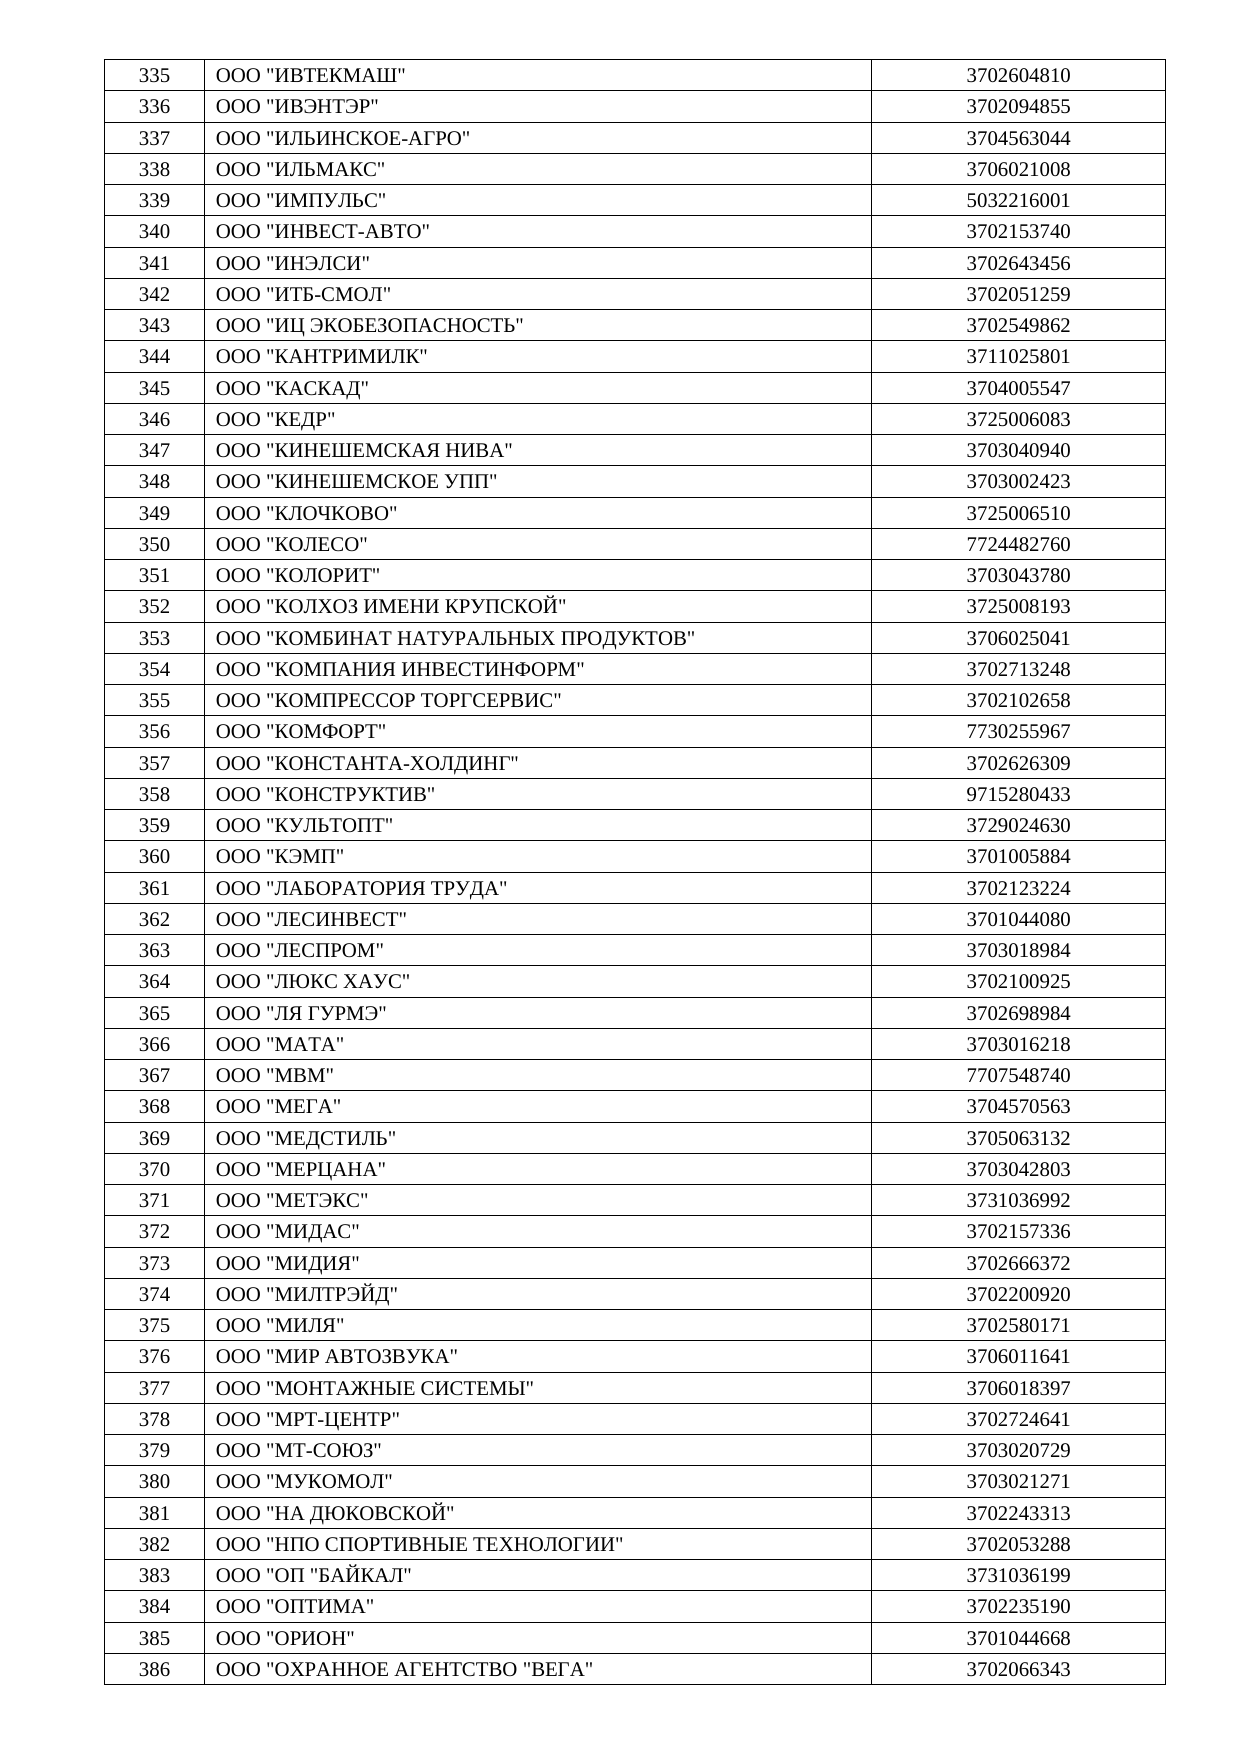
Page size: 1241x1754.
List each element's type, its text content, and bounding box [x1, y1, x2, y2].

table_cell 371 [105, 1185, 204, 1215]
table_cell ООО "НА ДЮКОВСКОЙ" [205, 1498, 871, 1528]
table_cell 3725006510 [872, 498, 1165, 528]
table_cell 383 [105, 1560, 204, 1590]
table_cell ООО "ИНЭЛСИ" [205, 248, 871, 278]
table_cell 342 [105, 279, 204, 309]
table_cell ООО "ЛЮКС ХАУС" [205, 966, 871, 997]
table_cell ООО "МТ-СОЮЗ" [205, 1435, 871, 1465]
table_cell ООО "ОРИОН" [205, 1623, 871, 1653]
table_cell ООО "КОЛХОЗ ИМЕНИ КРУПСКОЙ" [205, 591, 871, 622]
table_cell 358 [105, 779, 204, 809]
table_cell 3702100925 [872, 966, 1165, 997]
table_cell 3705063132 [872, 1123, 1165, 1153]
table_cell 3703040940 [872, 435, 1165, 465]
table_cell 3703043780 [872, 560, 1165, 590]
table_cell ООО "КОНСТАНТА-ХОЛДИНГ" [205, 748, 871, 778]
table_cell 7730255967 [872, 716, 1165, 747]
table_cell 3703016218 [872, 1029, 1165, 1059]
table_cell 384 [105, 1591, 204, 1622]
table_cell 361 [105, 873, 204, 903]
table_cell 378 [105, 1404, 204, 1434]
table_cell 3706025041 [872, 623, 1165, 653]
table_cell 3706021008 [872, 154, 1165, 184]
table_cell 3703021271 [872, 1466, 1165, 1497]
table_cell ООО "ЛЕСПРОМ" [205, 935, 871, 965]
table_cell 3702643456 [872, 248, 1165, 278]
table_cell 368 [105, 1091, 204, 1122]
table_cell 375 [105, 1310, 204, 1340]
table_cell 3702066343 [872, 1654, 1165, 1684]
table_cell 3704563044 [872, 123, 1165, 153]
table_cell 3729024630 [872, 810, 1165, 840]
table_cell 3702094855 [872, 91, 1165, 122]
table_cell ООО "ИВЭНТЭР" [205, 91, 871, 122]
table_cell 3731036992 [872, 1185, 1165, 1215]
table_cell 3702153740 [872, 216, 1165, 247]
table_cell 386 [105, 1654, 204, 1684]
table_cell 336 [105, 91, 204, 122]
table_cell ООО "ЛЕСИНВЕСТ" [205, 904, 871, 934]
table_cell 343 [105, 310, 204, 340]
table_cell 356 [105, 716, 204, 747]
table_cell ООО "ИЛЬМАКС" [205, 154, 871, 184]
table_cell 3702235190 [872, 1591, 1165, 1622]
table_cell 7724482760 [872, 529, 1165, 559]
table_cell 379 [105, 1435, 204, 1465]
table_cell 366 [105, 1029, 204, 1059]
table_cell 3703002423 [872, 466, 1165, 497]
table_cell ООО "МЕРЦАНА" [205, 1154, 871, 1184]
table_cell ООО "МИР АВТОЗВУКА" [205, 1341, 871, 1372]
table_cell 3701044668 [872, 1623, 1165, 1653]
table_cell 3703020729 [872, 1435, 1165, 1465]
table_cell 372 [105, 1216, 204, 1247]
table_cell ООО "НПО СПОРТИВНЫЕ ТЕХНОЛОГИИ" [205, 1529, 871, 1559]
table_cell ООО "КИНЕШЕМСКОЕ УПП" [205, 466, 871, 497]
table_cell ООО "КОМБИНАТ НАТУРАЛЬНЫХ ПРОДУКТОВ" [205, 623, 871, 653]
table_cell 373 [105, 1248, 204, 1278]
table_cell 3731036199 [872, 1560, 1165, 1590]
table_cell 350 [105, 529, 204, 559]
table_cell 3702102658 [872, 685, 1165, 715]
table_cell ООО "ИВТЕКМАШ" [205, 60, 871, 90]
table_cell 337 [105, 123, 204, 153]
table_cell 3725006083 [872, 404, 1165, 434]
table_cell ООО "МРТ-ЦЕНТР" [205, 1404, 871, 1434]
table_cell 3702713248 [872, 654, 1165, 684]
table_cell 340 [105, 216, 204, 247]
table_cell ООО "ИМПУЛЬС" [205, 185, 871, 215]
table_cell ООО "МИЛЯ" [205, 1310, 871, 1340]
table_cell ООО "КЭМП" [205, 841, 871, 872]
table_cell 3704005547 [872, 373, 1165, 403]
table_cell 3702200920 [872, 1279, 1165, 1309]
table_cell ООО "МЕДСТИЛЬ" [205, 1123, 871, 1153]
table_cell 344 [105, 341, 204, 372]
table_cell ООО "КИНЕШЕМСКАЯ НИВА" [205, 435, 871, 465]
table_cell 3702157336 [872, 1216, 1165, 1247]
table_cell 365 [105, 998, 204, 1028]
table_cell 3702243313 [872, 1498, 1165, 1528]
table_cell 3702549862 [872, 310, 1165, 340]
table_cell ООО "КАСКАД" [205, 373, 871, 403]
table_cell 380 [105, 1466, 204, 1497]
table_cell ООО "КОЛЕСО" [205, 529, 871, 559]
table_cell 345 [105, 373, 204, 403]
table_cell ООО "МЕТЭКС" [205, 1185, 871, 1215]
table_cell ООО "КУЛЬТОПТ" [205, 810, 871, 840]
table_cell 3701005884 [872, 841, 1165, 872]
table_cell ООО "КОМФОРТ" [205, 716, 871, 747]
table_cell 3702626309 [872, 748, 1165, 778]
table_cell 352 [105, 591, 204, 622]
table_cell 3706011641 [872, 1341, 1165, 1372]
table_cell ООО "КОМПРЕССОР ТОРГСЕРВИС" [205, 685, 871, 715]
table_cell 362 [105, 904, 204, 934]
table_cell 359 [105, 810, 204, 840]
table_cell 351 [105, 560, 204, 590]
table_cell 3706018397 [872, 1373, 1165, 1403]
table_cell ООО "КОНСТРУКТИВ" [205, 779, 871, 809]
table_cell 3703042803 [872, 1154, 1165, 1184]
table_cell 5032216001 [872, 185, 1165, 215]
table_cell 357 [105, 748, 204, 778]
table_cell ООО "ИНВЕСТ-АВТО" [205, 216, 871, 247]
table_cell 349 [105, 498, 204, 528]
table_cell ООО "МУКОМОЛ" [205, 1466, 871, 1497]
table_cell 3702724641 [872, 1404, 1165, 1434]
table_cell 3702580171 [872, 1310, 1165, 1340]
table_cell 3702123224 [872, 873, 1165, 903]
table_cell ООО "ОПТИМА" [205, 1591, 871, 1622]
table_cell 3703018984 [872, 935, 1165, 965]
table_cell ООО "КАНТРИМИЛК" [205, 341, 871, 372]
table_cell 374 [105, 1279, 204, 1309]
table_cell 3725008193 [872, 591, 1165, 622]
table_cell 3701044080 [872, 904, 1165, 934]
table_cell ООО "МИДИЯ" [205, 1248, 871, 1278]
table_cell 3702051259 [872, 279, 1165, 309]
table_cell 385 [105, 1623, 204, 1653]
table_cell 341 [105, 248, 204, 278]
table_cell 367 [105, 1060, 204, 1090]
table_cell ООО "ЛЯ ГУРМЭ" [205, 998, 871, 1028]
table_cell ООО "МВМ" [205, 1060, 871, 1090]
table_cell ООО "ОХРАННОЕ АГЕНТСТВО "ВЕГА" [205, 1654, 871, 1684]
table_cell 3702698984 [872, 998, 1165, 1028]
table_cell 364 [105, 966, 204, 997]
table_cell 363 [105, 935, 204, 965]
table_cell 369 [105, 1123, 204, 1153]
table_cell 3702053288 [872, 1529, 1165, 1559]
table_cell 381 [105, 1498, 204, 1528]
table_cell 335 [105, 60, 204, 90]
table_cell 347 [105, 435, 204, 465]
table_cell ООО "МОНТАЖНЫЕ СИСТЕМЫ" [205, 1373, 871, 1403]
table_cell 353 [105, 623, 204, 653]
table_cell 360 [105, 841, 204, 872]
table_cell 354 [105, 654, 204, 684]
table_cell 346 [105, 404, 204, 434]
table_cell 3704570563 [872, 1091, 1165, 1122]
table_cell ООО "МЕГА" [205, 1091, 871, 1122]
table_cell 338 [105, 154, 204, 184]
table_cell ООО "ОП "БАЙКАЛ" [205, 1560, 871, 1590]
table_cell ООО "МАТА" [205, 1029, 871, 1059]
table_cell ООО "КЕДР" [205, 404, 871, 434]
table_cell 348 [105, 466, 204, 497]
table_cell ООО "ИЦ ЭКОБЕЗОПАСНОСТЬ" [205, 310, 871, 340]
table_cell 339 [105, 185, 204, 215]
table_cell 382 [105, 1529, 204, 1559]
table_cell ООО "ИЛЬИНСКОЕ-АГРО" [205, 123, 871, 153]
table_cell ООО "ЛАБОРАТОРИЯ ТРУДА" [205, 873, 871, 903]
table_cell 377 [105, 1373, 204, 1403]
table_cell 355 [105, 685, 204, 715]
table_cell 9715280433 [872, 779, 1165, 809]
table_cell 3702666372 [872, 1248, 1165, 1278]
table_cell ООО "КОЛОРИТ" [205, 560, 871, 590]
table_cell ООО "МИЛТРЭЙД" [205, 1279, 871, 1309]
table_cell 3711025801 [872, 341, 1165, 372]
table_cell ООО "КЛОЧКОВО" [205, 498, 871, 528]
table_cell ООО "МИДАС" [205, 1216, 871, 1247]
table_cell 3702604810 [872, 60, 1165, 90]
table_cell 370 [105, 1154, 204, 1184]
table_cell ООО "ИТБ-СМОЛ" [205, 279, 871, 309]
table_cell ООО "КОМПАНИЯ ИНВЕСТИНФОРМ" [205, 654, 871, 684]
table_cell 7707548740 [872, 1060, 1165, 1090]
table_cell 376 [105, 1341, 204, 1372]
